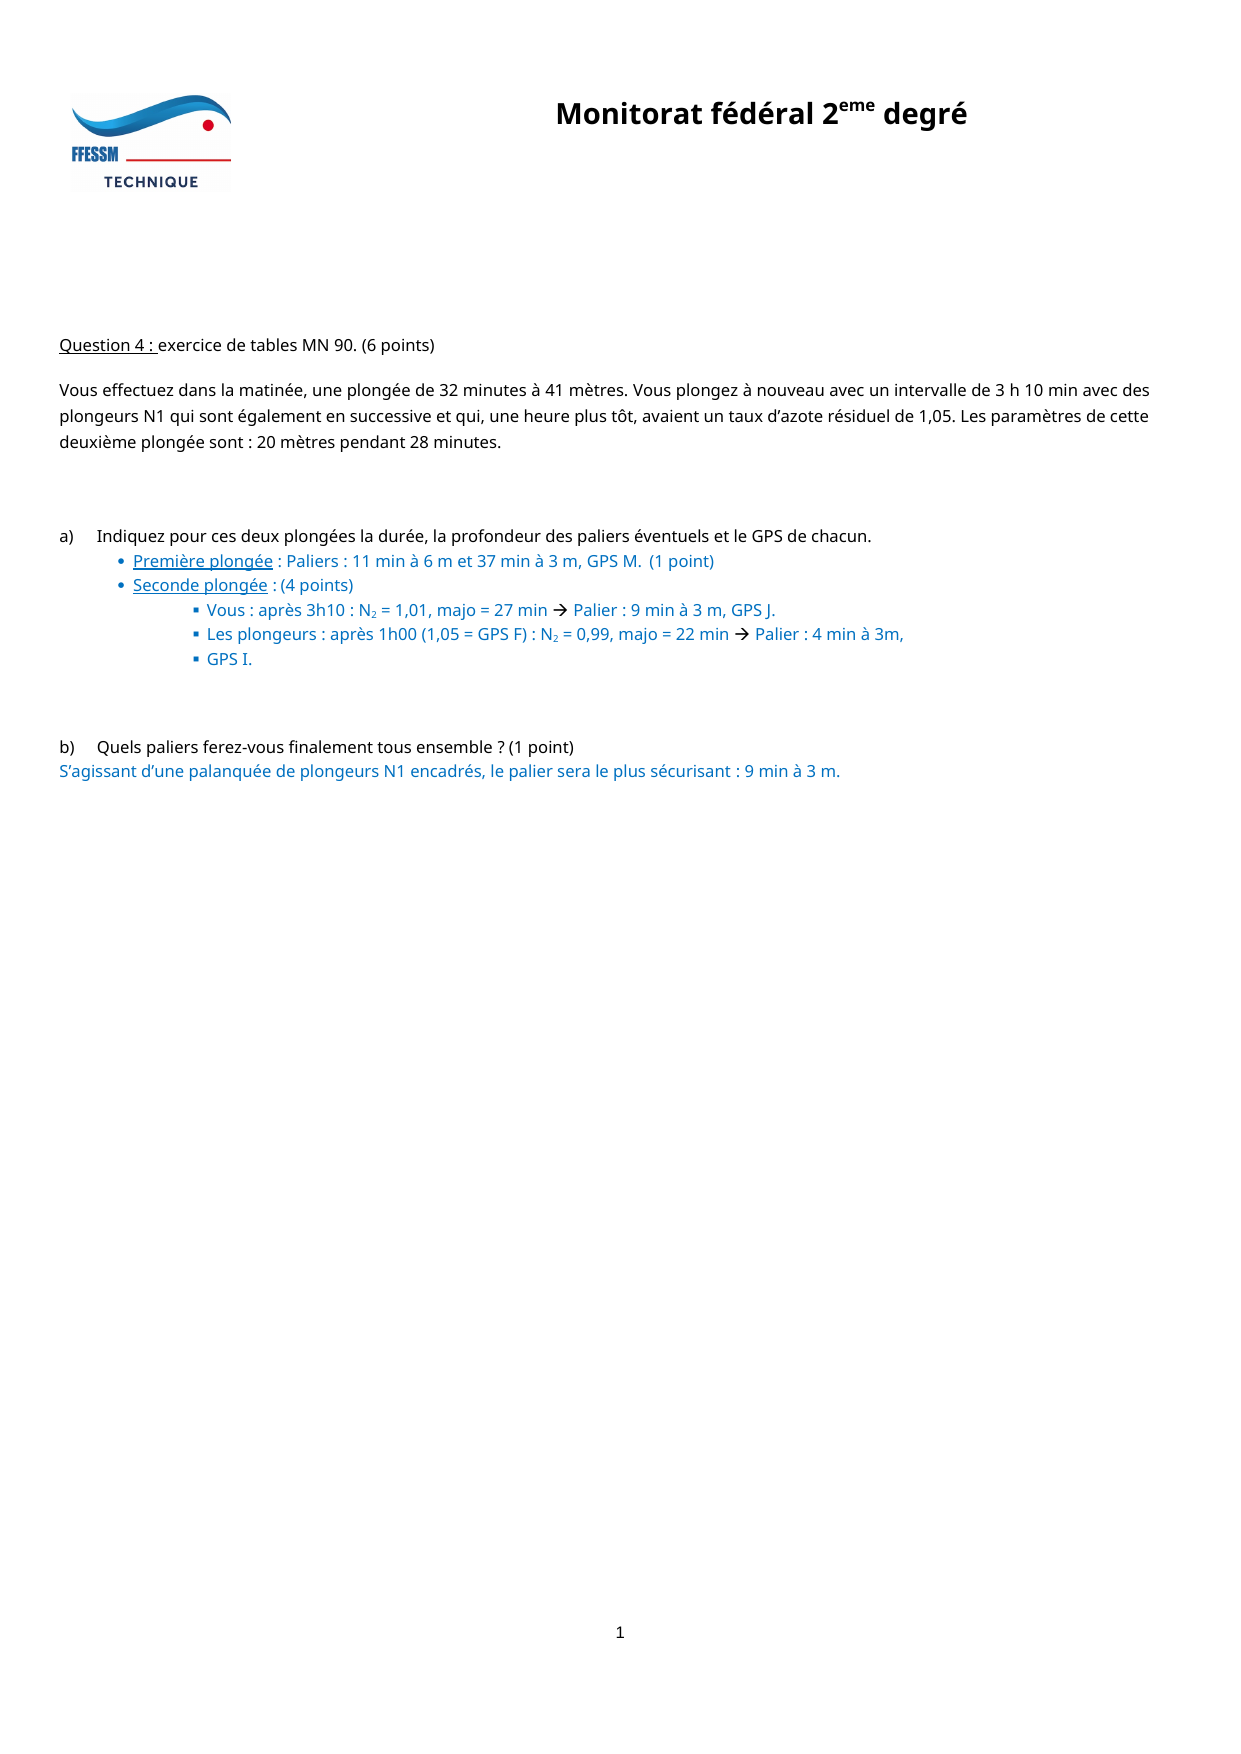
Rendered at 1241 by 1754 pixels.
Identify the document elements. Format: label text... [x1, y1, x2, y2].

text S’agissant d’une palanquée de plongeurs N1 encadrés, le palier sera le plus sécurisant : 9 min à 3 m. [59, 760, 1152, 782]
list Première plongée : Paliers : 11 min à 6 m et 37 min à 3 m, GPS M. (1 point) [118, 549, 1181, 572]
list Vous : après 3h10 : N2 = 1,01, majo = 27 min Palier : 9 min à 3 m, GPS J. [133, 598, 1181, 621]
list GPS I. [133, 647, 1181, 670]
list Quels paliers ferez-vous finalement tous ensemble ? (1 point) [59, 735, 1152, 758]
list Seconde plongée : (4 points) [118, 574, 1181, 596]
text Vous effectuez dans la matinée, une plongée de 32 minutes à 41 mètres. Vous plongez à nouveau avec un intervalle de 3 h 10 min avec des plongeurs N1 qui sont également en successive et qui, une heure plus tôt, avaient un taux d’azote résiduel de 1,05. Les paramètres de cette deuxième plongée sont : 20 mètres pendant 28 minutes. [59, 379, 1152, 454]
picture [70, 93, 232, 192]
list Les plongeurs : après 1h00 (1,05 = GPS F) : N2 = 0,99, majo = 22 min Palier : 4 min à 3m, [133, 623, 1181, 645]
list Indiquez pour ces deux plongées la durée, la profondeur des paliers éventuels et le GPS de chacun. [59, 525, 1152, 547]
list Question 4 : exercice de tables MN 90. (6 points) [59, 333, 1181, 356]
